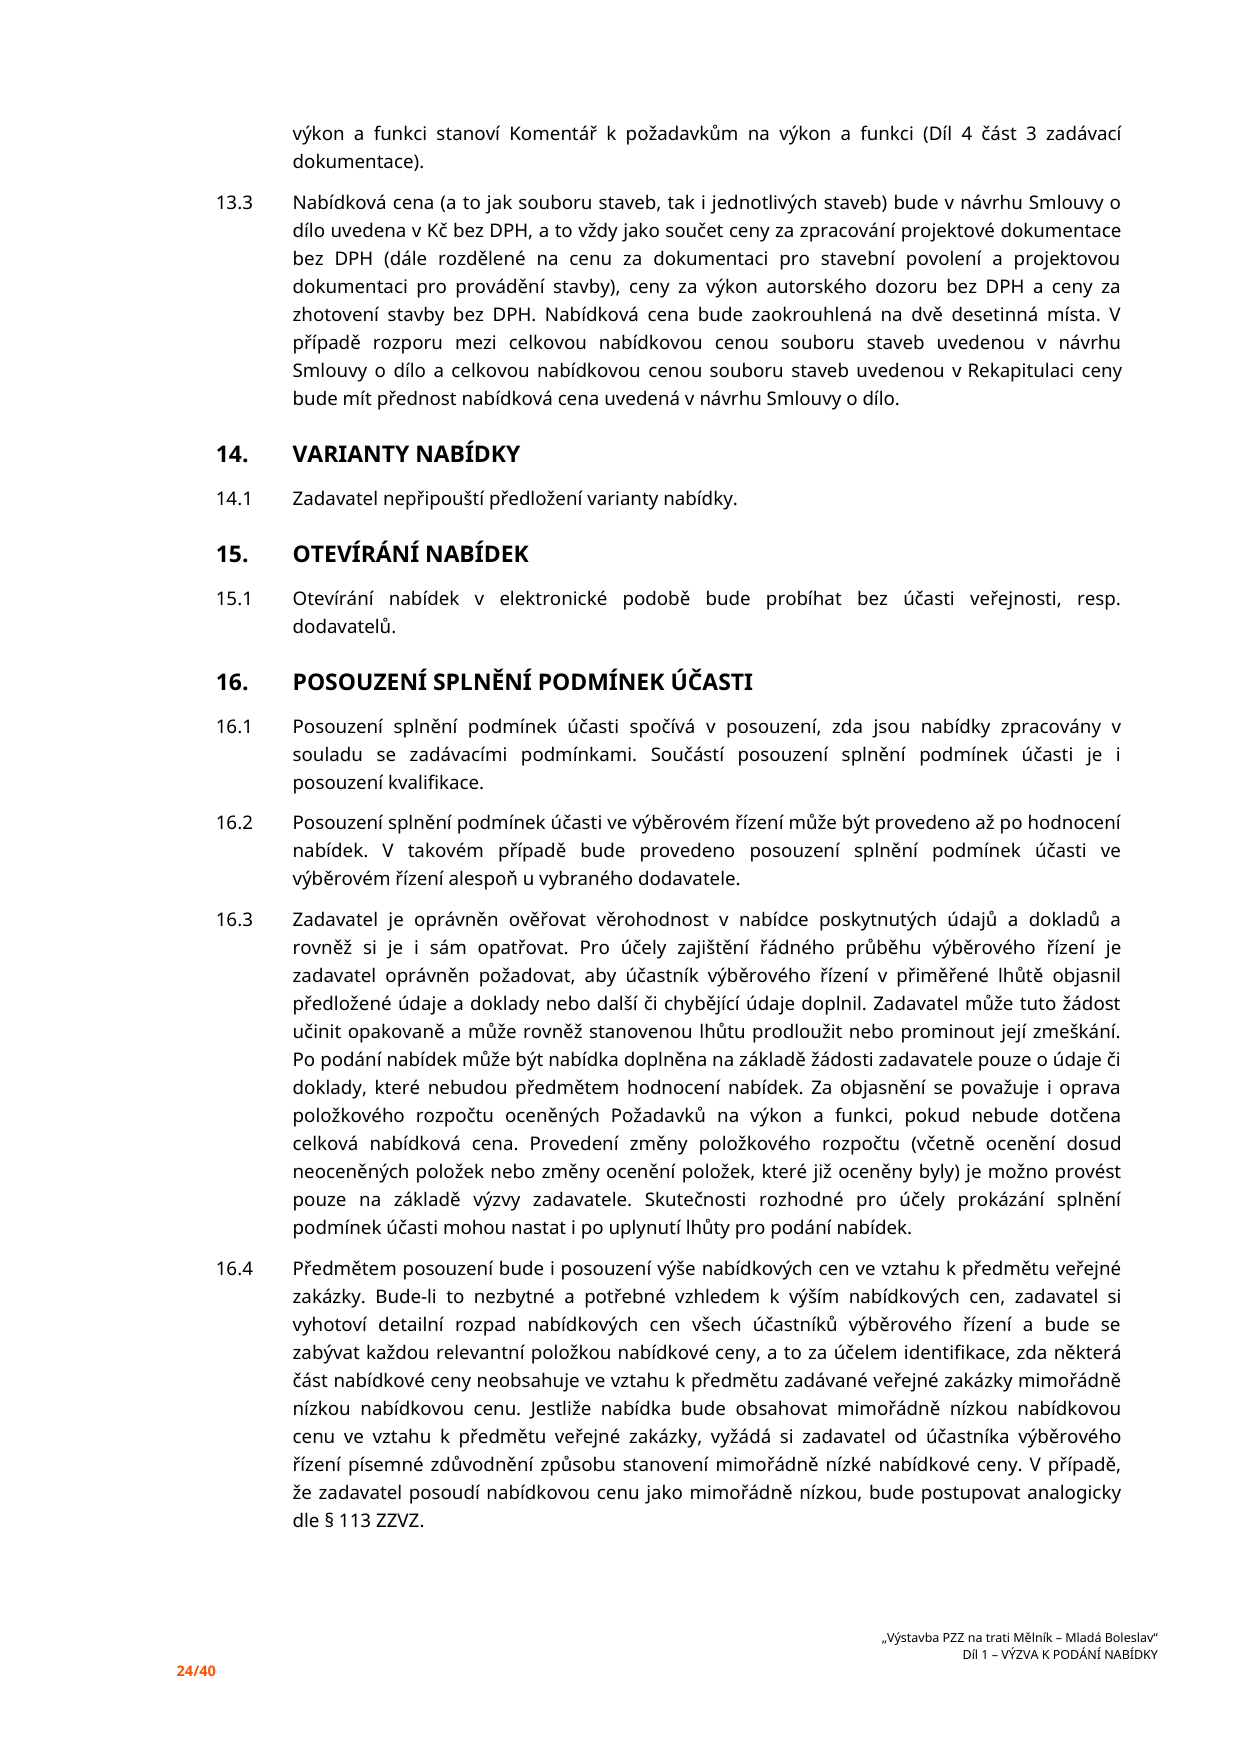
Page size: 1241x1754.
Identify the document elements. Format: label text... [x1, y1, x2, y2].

text Nabídková cena (a to jak souboru staveb, tak i jednotlivých staveb) bude v návrhu Smlouvy o dílo uvedena v Kč bez DPH, a to vždy jako součet ceny za zpracování projektové dokumentace bez DPH (dále rozdělené na cenu za dokumentaci pro stavební povolení a projektovou dokumentaci pro provádění stavby), ceny za výkon autorského dozoru bez DPH a ceny za zhotovení stavby bez DPH. Nabídková cena bude zaokrouhlená na dvě desetinná místa. V případě rozporu mezi celkovou nabídkovou cenou souboru staveb uvedenou v návrhu Smlouvy o dílo a celkovou nabídkovou cenou souboru staveb uvedenou v Rekapitulaci ceny bude mít přednost nabídková cena uvedená v návrhu Smlouvy o dílo. [216, 189, 1122, 411]
text OTEVÍRÁNÍ NABÍDEK [216, 538, 1122, 569]
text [216, 121, 1122, 174]
text POSOUZENÍ SPLNĚNÍ PODMÍNEK ÚČASTI [216, 666, 1122, 697]
text Posouzení splnění podmínek účasti ve výběrovém řízení může být provedeno až po hodnocení nabídek. V takovém případě bude provedeno posouzení splnění podmínek účasti ve výběrovém řízení alespoň u vybraného dodavatele. [216, 809, 1122, 891]
text Předmětem posouzení bude i posouzení výše nabídkových cen ve vztahu k předmětu veřejné zakázky. Bude-li to nezbytné a potřebné vzhledem k výším nabídkových cen, zadavatel si vyhotoví detailní rozpad nabídkových cen všech účastníků výběrového řízení a bude se zabývat každou relevantní položkou nabídkové ceny, a to za účelem identifikace, zda některá část nabídkové ceny neobsahuje ve vztahu k předmětu zadávané veřejné zakázky mimořádně nízkou nabídkovou cenu. Jestliže nabídka bude obsahovat mimořádně nízkou nabídkovou cenu ve vztahu k předmětu veřejné zakázky, vyžádá si zadavatel od účastníka výběrového řízení písemné zdůvodnění způsobu stanovení mimořádně nízké nabídkové ceny. V případě, že zadavatel posoudí nabídkovou cenu jako mimořádně nízkou, bude postupovat analogicky dle § 113 ZZVZ. [216, 1255, 1122, 1533]
text Posouzení splnění podmínek účasti spočívá v posouzení, zda jsou nabídky zpracovány v souladu se zadávacími podmínkami. Součástí posouzení splnění podmínek účasti je i posouzení kvalifikace. [216, 713, 1122, 794]
text Zadavatel nepřipouští předložení varianty nabídky. [216, 485, 1122, 511]
text VARIANTY NABÍDKY [216, 438, 1122, 469]
text Zadavatel je oprávněn ověřovat věrohodnost v nabídce poskytnutých údajů a dokladů a rovněž si je i sám opatřovat. Pro účely zajištění řádného průběhu výběrového řízení je zadavatel oprávněn požadovat, aby účastník výběrového řízení v přiměřené lhůtě objasnil předložené údaje a doklady nebo další či chybějící údaje doplnil. Zadavatel může tuto žádost učinit opakovaně a může rovněž stanovenou lhůtu prodloužit nebo prominout její zmeškání. Po podání nabídek může být nabídka doplněna na základě žádosti zadavatele pouze o údaje či doklady, které nebudou předmětem hodnocení nabídek. Za objasnění se považuje i oprava položkového rozpočtu oceněných Požadavků na výkon a funkci, pokud nebude dotčena celková nabídková cena. Provedení změny položkového rozpočtu (včetně ocenění dosud neoceněných položek nebo změny ocenění položek, které již oceněny byly) je možno provést pouze na základě výzvy zadavatele. Skutečnosti rozhodné pro účely prokázání splnění podmínek účasti mohou nastat i po uplynutí lhůty pro podání nabídek. [216, 906, 1122, 1240]
text Otevírání nabídek v elektronické podobě bude probíhat bez účasti veřejnosti, resp. dodavatelů. [216, 585, 1122, 639]
